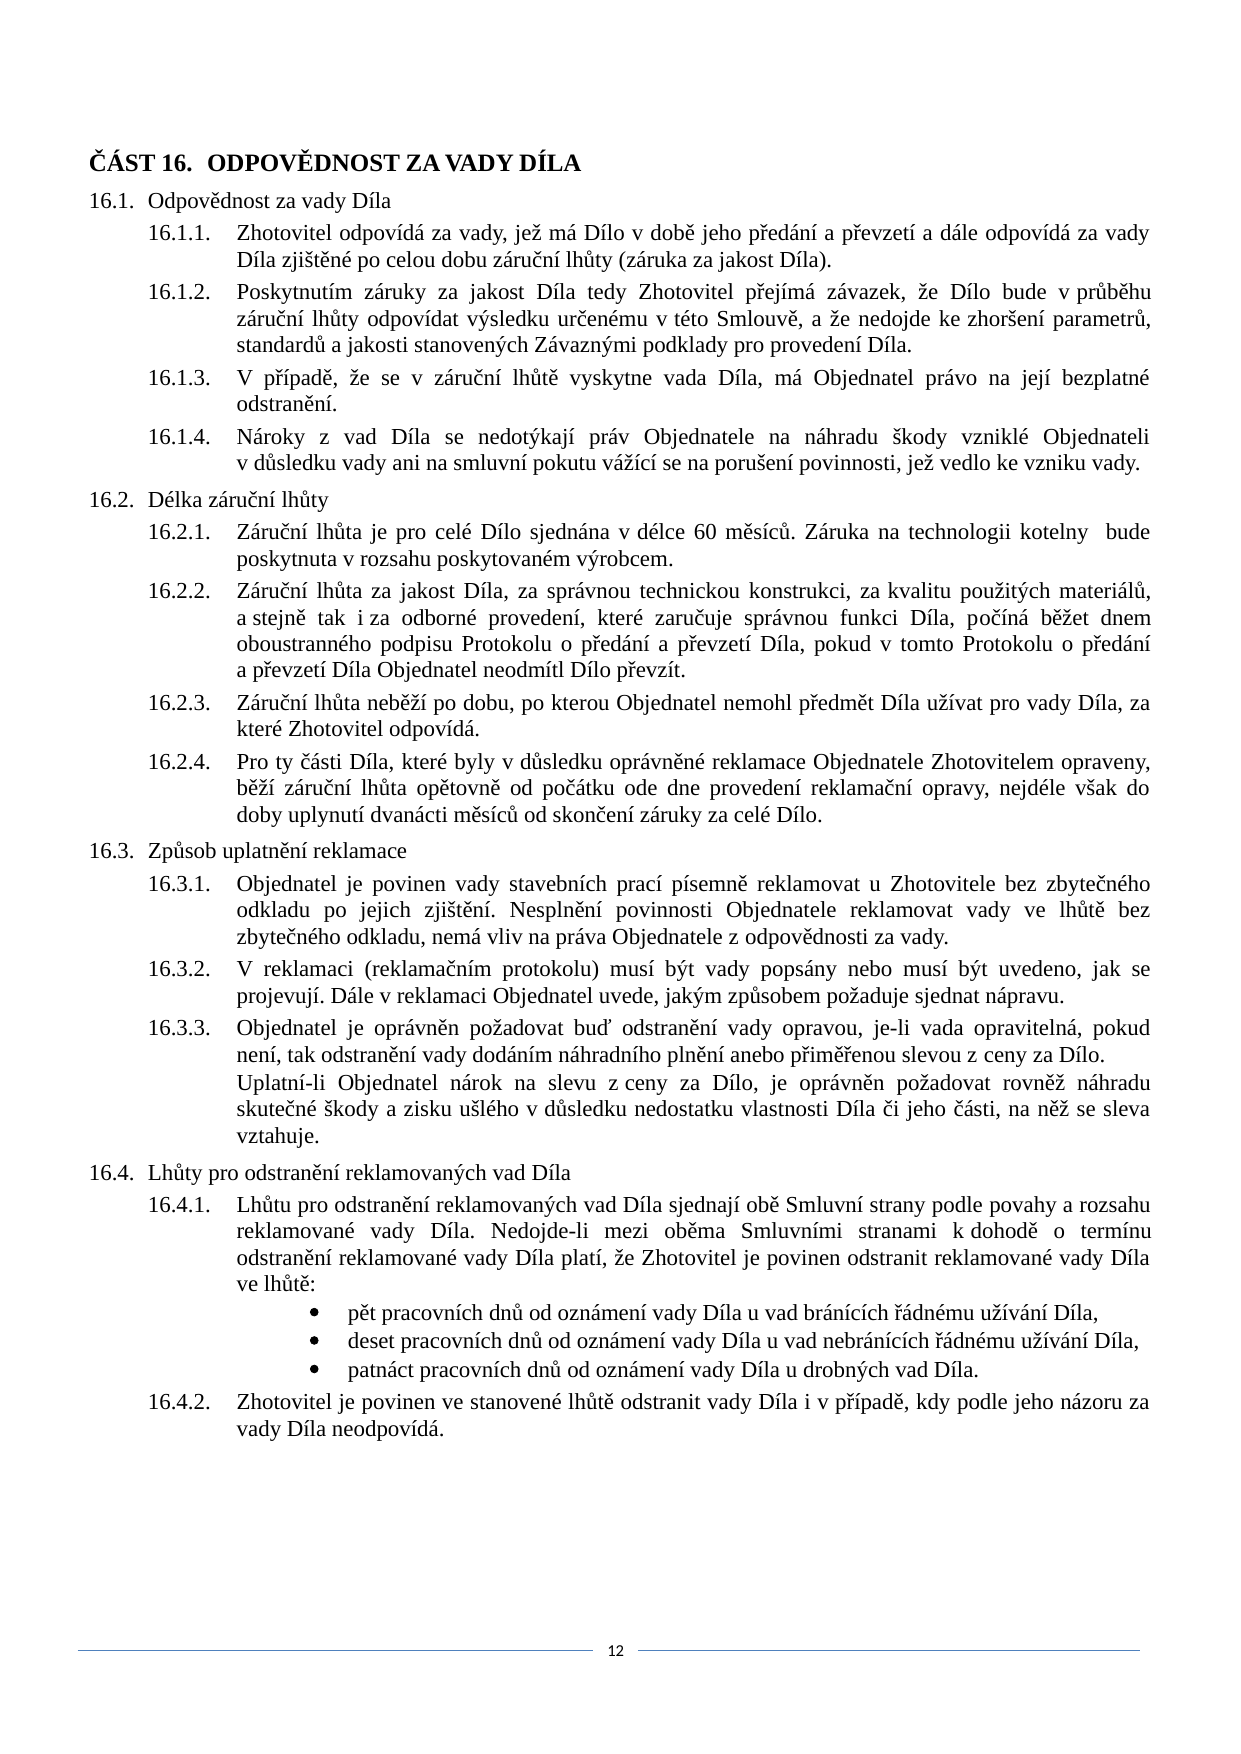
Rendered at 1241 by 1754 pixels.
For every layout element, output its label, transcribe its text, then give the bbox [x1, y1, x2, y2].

subtitle Lhůty pro odstranění reklamovaných vad Díla [89, 1159, 1152, 1185]
subtitle Objednatel je oprávněn požadovat buď odstranění vady opravou, je-li vada opravitelná, pokud není, tak odstranění vady dodáním náhradního plnění anebo přiměřenou slevou z ceny za Dílo. [148, 1014, 1152, 1067]
subtitle Záruční lhůta je pro celé Dílo sjednána v délce 60 měsíců. Záruka na technologii kotelny bude poskytnuta v rozsahu poskytovaném výrobcem. [148, 518, 1152, 571]
subtitle deset pracovních dnů od oznámení vady Díla u vad nebránících řádnému užívání Díla, [310, 1327, 1152, 1353]
subtitle Zhotovitel je povinen ve stanovené lhůtě odstranit vady Díla i v případě, kdy podle jeho názoru za vady Díla neodpovídá. [148, 1388, 1152, 1441]
subtitle patnáct pracovních dnů od oznámení vady Díla u drobných vad Díla. [310, 1356, 1152, 1382]
subtitle Nároky z vad Díla se nedotýkají práv Objednatele na náhradu škody vzniklé Objednateli v důsledku vady ani na smluvní pokutu vážící se na porušení povinnosti, jež vedlo ke vzniku vady. [148, 423, 1152, 475]
subtitle Objednatel je povinen vady stavebních prací písemně reklamovat u Zhotovitele bez zbytečného odkladu po jejich zjištění. Nesplnění povinnosti Objednatele reklamovat vady ve lhůtě bez zbytečného odkladu, nemá vliv na práva Objednatele z odpovědnosti za vady. [148, 870, 1152, 949]
subtitle Záruční lhůta neběží po dobu, po kterou Objednatel nemohl předmět Díla užívat pro vady Díla, za které Zhotovitel odpovídá. [148, 689, 1152, 742]
subtitle Lhůtu pro odstranění reklamovaných vad Díla sjednají obě Smluvní strany podle povahy a rozsahu reklamované vady Díla. Nedojde-li mezi oběma Smluvními stranami k dohodě o termínu odstranění reklamované vady Díla platí, že Zhotovitel je povinen odstranit reklamované vady Díla ve lhůtě: [148, 1191, 1152, 1297]
subtitle Záruční lhůta za jakost Díla, za správnou technickou konstrukci, za kvalitu použitých materiálů, a stejně tak i za odborné provedení, které zaručuje správnou funkci Díla, počíná běžet dnem oboustranného podpisu Protokolu o předání a převzetí Díla, pokud v tomto Protokolu o předání a převzetí Díla Objednatel neodmítl Dílo převzít. [148, 577, 1152, 683]
subtitle Způsob uplatnění reklamace [89, 837, 1152, 864]
subtitle V případě, že se v záruční lhůtě vyskytne vada Díla, má Objednatel právo na její bezplatné odstranění. [148, 364, 1152, 416]
subtitle Pro ty části Díla, které byly v důsledku oprávněné reklamace Objednatele Zhotovitelem opraveny, běží záruční lhůta opětovně od počátku ode dne provedení reklamační opravy, nejdéle však do doby uplynutí dvanácti měsíců od skončení záruky za celé Dílo. [148, 748, 1152, 827]
subtitle Poskytnutím záruky za jakost Díla tedy Zhotovitel přejímá závazek, že Dílo bude v průběhu záruční lhůty odpovídat výsledku určenému v této Smlouvě, a že nedojde ke zhoršení parametrů, standardů a jakosti stanovených Závaznými podklady pro provedení Díla. [148, 278, 1152, 357]
subtitle Délka záruční lhůty [89, 486, 1152, 512]
subtitle Uplatní-li Objednatel nárok na slevu z ceny za Dílo, je oprávněn požadovat rovněž náhradu skutečné škody a zisku ušlého v důsledku nedostatku vlastnosti Díla či jeho části, na něž se sleva vztahuje. [236, 1069, 1152, 1148]
subtitle V reklamaci (reklamačním protokolu) musí být vady popsány nebo musí být uvedeno, jak se projevují. Dále v reklamaci Objednatel uvede, jakým způsobem požaduje sjednat nápravu. [148, 955, 1152, 1008]
subtitle pět pracovních dnů od oznámení vady Díla u vad bránících řádnému užívání Díla, [310, 1299, 1152, 1325]
subtitle Zhotovitel odpovídá za vady, jež má Dílo v době jeho předání a převzetí a dále odpovídá za vady Díla zjištěné po celou dobu záruční lhůty (záruka za jakost Díla). [148, 219, 1152, 272]
subtitle Odpovědnost za vady Díla [89, 187, 1152, 213]
subtitle Odpovědnost za vady díla [89, 148, 1152, 176]
